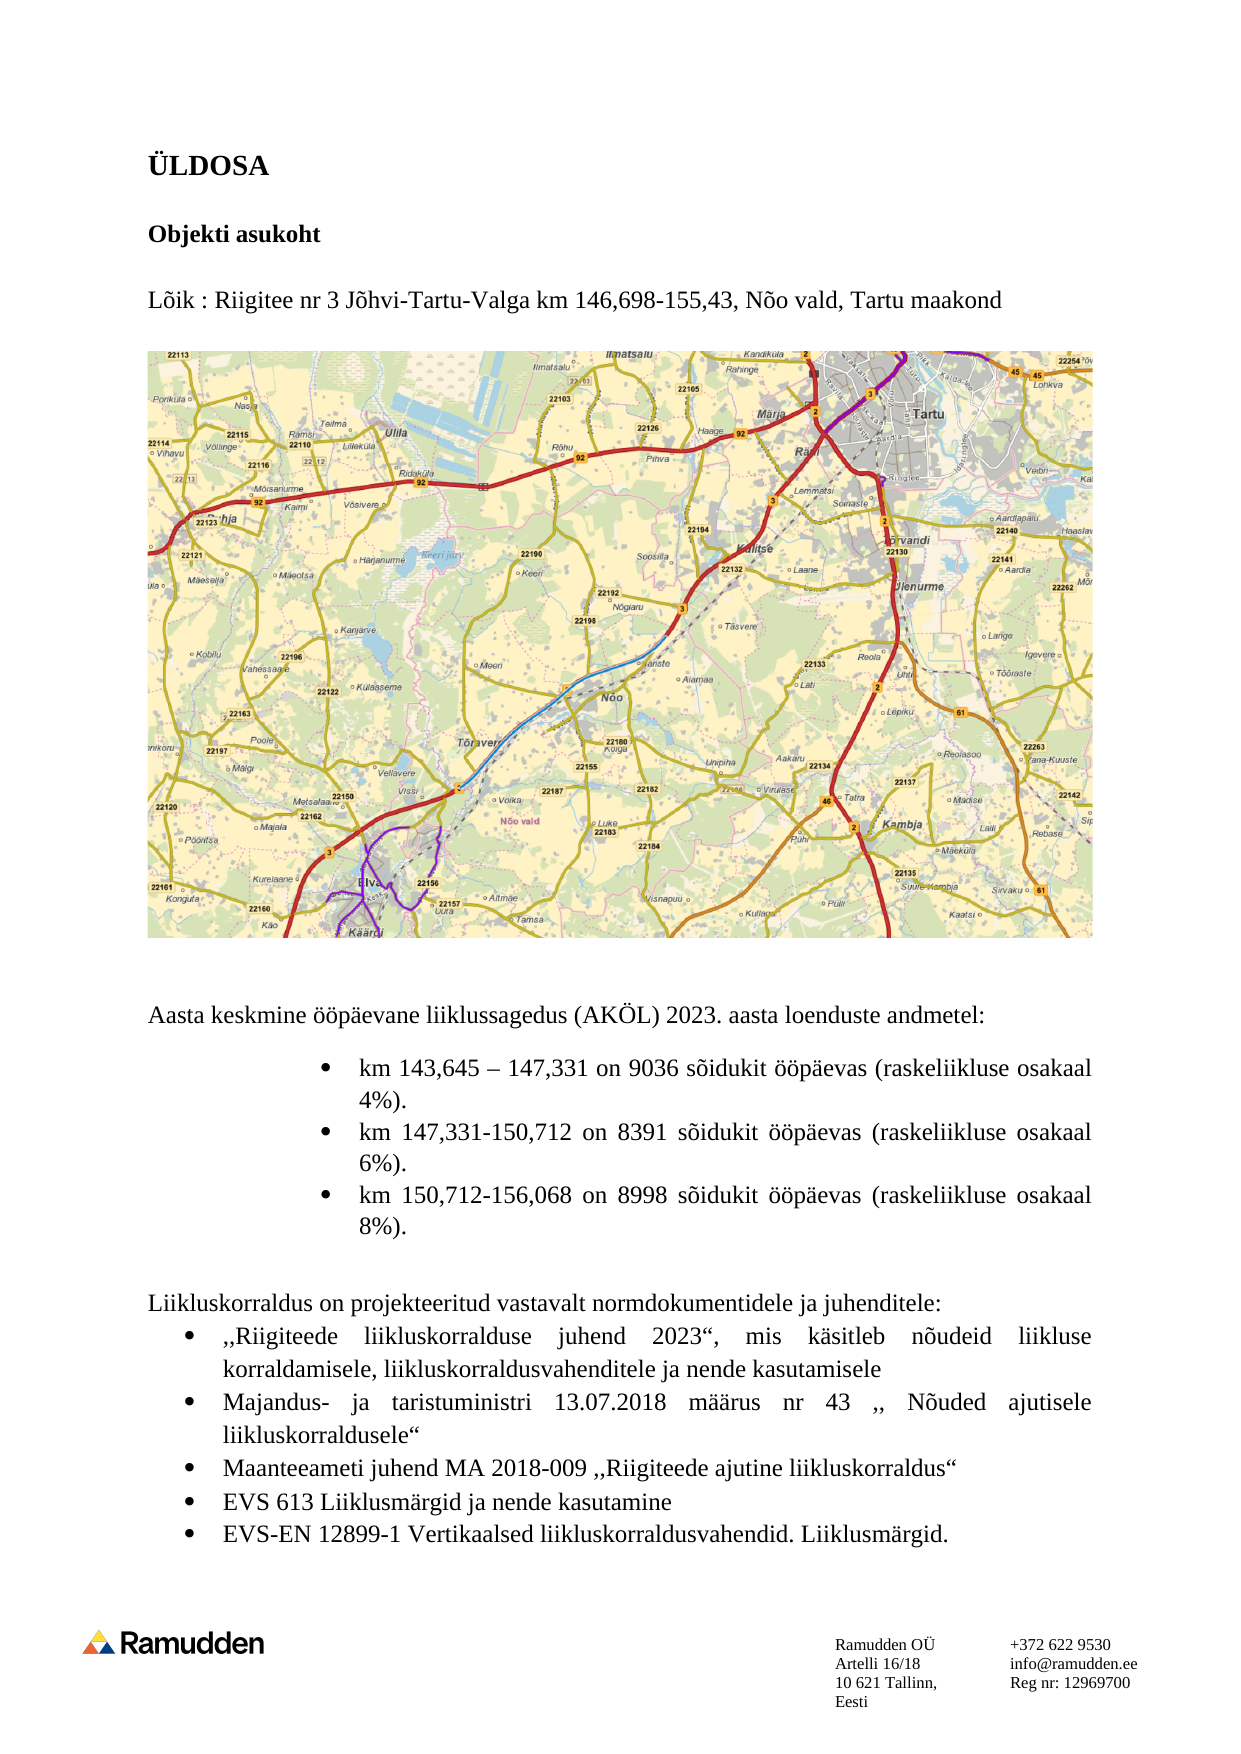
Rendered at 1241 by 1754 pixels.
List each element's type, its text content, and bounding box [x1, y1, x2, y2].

text Liikluskorraldus on projekteeritud vastavalt normdokumentidele ja juhenditele: [148, 1288, 1093, 1317]
picture [66, 1615, 280, 1670]
text ÜLDOSA [148, 148, 1093, 181]
text Lõik : Riigitee nr 3 Jõhvi-Tartu-Valga km 146,698-155,43, Nõo vald, Tartu maakond [148, 285, 1093, 314]
text Aasta keskmine ööpäevane liiklussagedus (AKÖL) 2023. aasta loenduste andmetel: [148, 1000, 1093, 1028]
picture [147, 351, 1093, 938]
list ,,Riigiteede liikluskorralduse juhend 2023“, mis käsitleb nõudeid liikluse korraldamisele, liikluskorraldusvahenditele ja nende kasutamisele [185, 1321, 1093, 1383]
list Majandus- ja taristuministri 13.07.2018 määrus nr 43 ,, Nõuded ajutisele liikluskorraldusele“ [185, 1387, 1093, 1449]
list Maanteeameti juhend MA 2018-009 ,,Riigiteede ajutine liikluskorraldus“ [185, 1453, 1093, 1482]
list km 147,331-150,712 on 8391 sõidukit ööpäevas (raskeliikluse osakaal 6%). [321, 1117, 1093, 1177]
list EVS 613 Liiklusmärgid ja nende kasutamine [185, 1487, 1093, 1515]
list km 150,712-156,068 on 8998 sõidukit ööpäevas (raskeliikluse osakaal 8%). [321, 1180, 1093, 1240]
list EVS-EN 12899-1 Vertikaalsed liikluskorraldusvahendid. Liiklusmärgid. [185, 1519, 1093, 1548]
list km 143,645 – 147,331 on 9036 sõidukit ööpäevas (raskeliikluse osakaal 4%). [321, 1053, 1093, 1114]
text Objekti asukoht [148, 219, 1093, 248]
